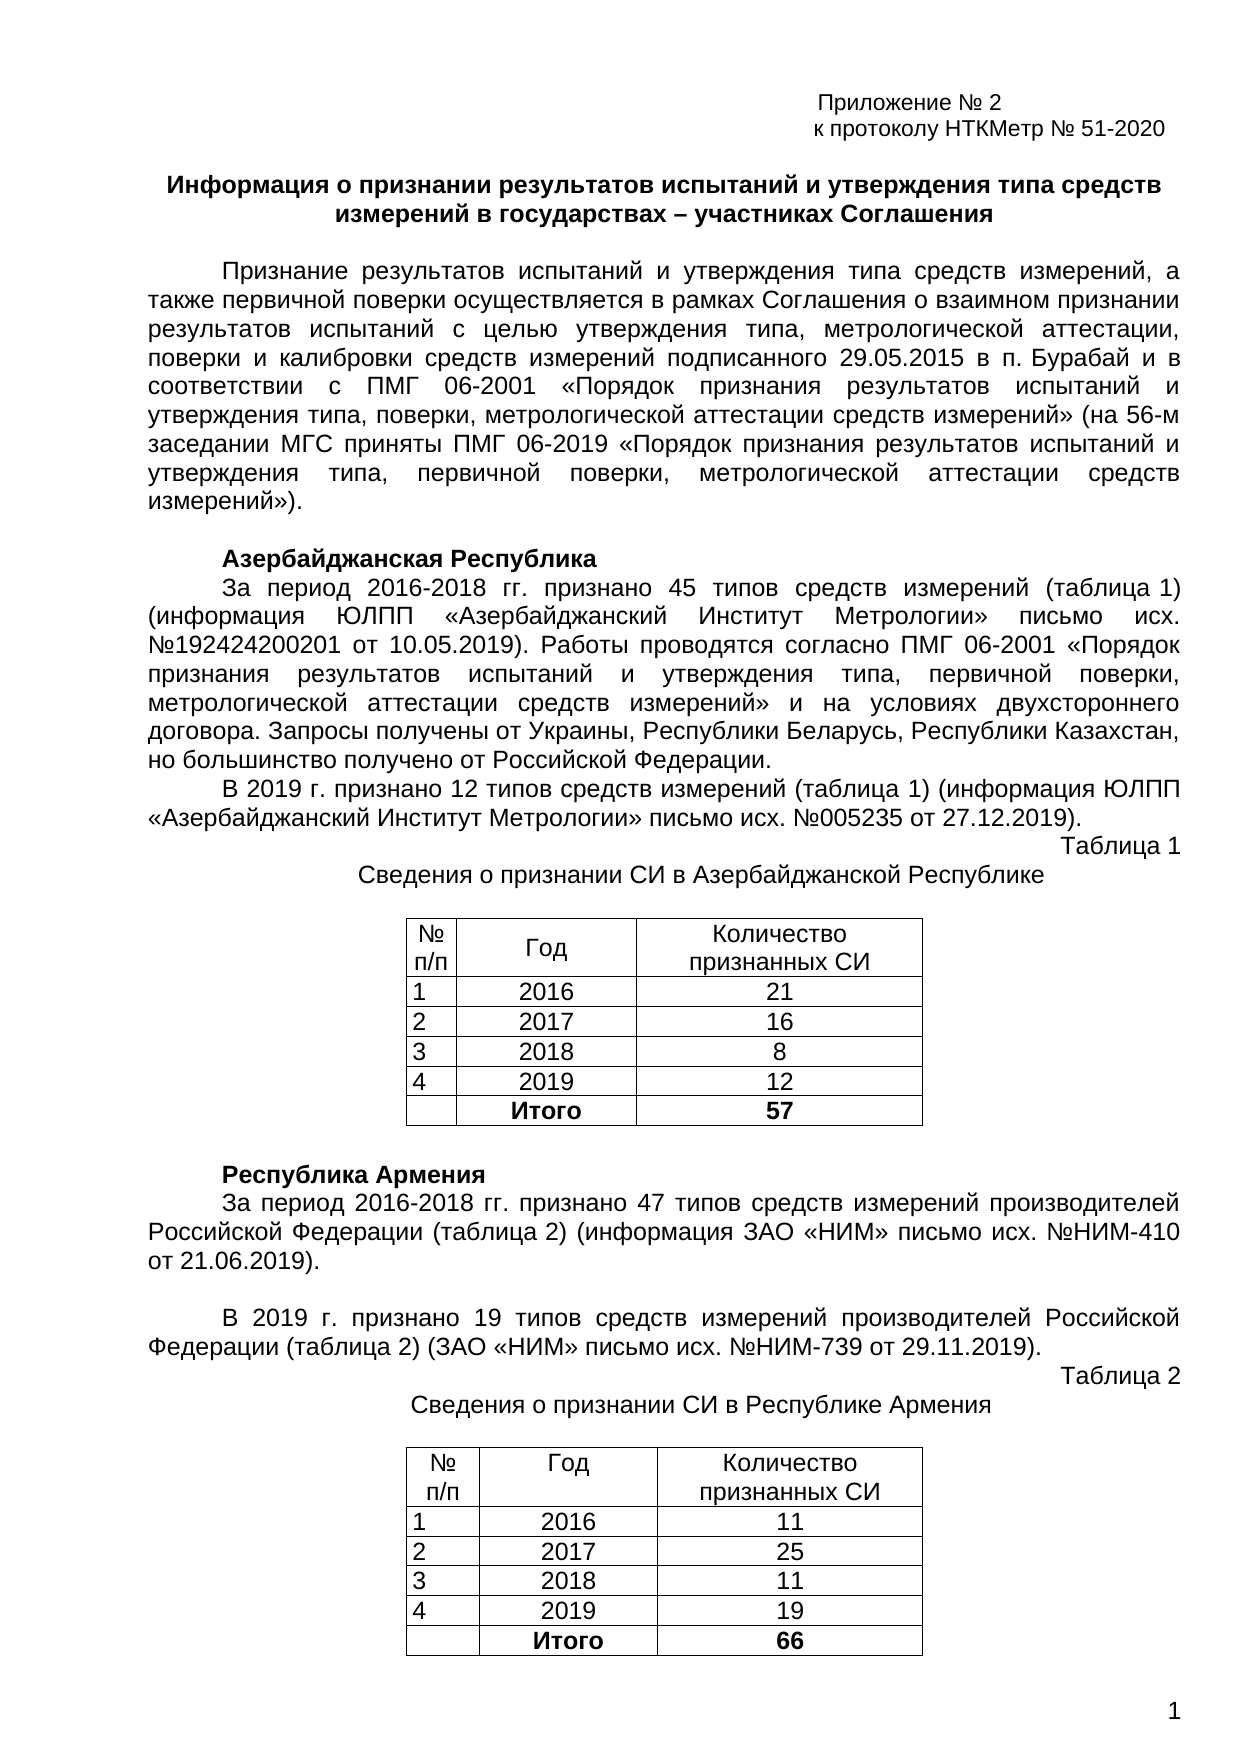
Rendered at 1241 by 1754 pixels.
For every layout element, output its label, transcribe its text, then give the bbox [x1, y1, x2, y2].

table_cell 21 [637, 977, 922, 1006]
text Таблица 2 [148, 1361, 1181, 1390]
text Таблица 1 [148, 831, 1181, 860]
text За период 2016-2018 гг. признано 45 типов средств измерений (таблица 1) (информация ЮЛПП «Азербайджанский Институт Метрологии» письмо исх. №192424200201 от 10.05.2019). Работы проводятся согласно ПМГ 06-2001 «Порядок признания результатов испытаний и утверждения типа, первичной поверки, метрологической аттестации средств измерений» и на условиях двухстороннего договора. Запросы получены от Украины, Республики Беларусь, Республики Казахстан, но большинство получено от Российской Федерации. [148, 573, 1181, 774]
table_header № п/п [407, 1448, 479, 1506]
text Азербайджанская Республика [148, 544, 1181, 573]
table_cell [407, 1537, 479, 1565]
text Сведения о признании СИ в Республике Армения [148, 1390, 1181, 1418]
table_cell 2017 [480, 1537, 657, 1565]
table_cell 2019 [457, 1067, 636, 1095]
table_cell [407, 1596, 479, 1625]
table_header Год [457, 919, 636, 976]
table_header Количество признанных СИ [637, 919, 922, 976]
table_cell 8 [637, 1037, 922, 1066]
text Республика Армения [148, 1160, 1181, 1188]
table_cell 2018 [480, 1566, 657, 1595]
table_cell 2019 [480, 1596, 657, 1625]
table_cell 57 [637, 1096, 922, 1125]
text За период 2016-2018 гг. признано 47 типов средств измерений производителей Российской Федерации (таблица 2) (информация ЗАО «НИМ» письмо исх. №НИМ-410 от 21.06.2019). [148, 1188, 1181, 1275]
table_cell Итого [480, 1626, 657, 1655]
table_cell 2016 [480, 1507, 657, 1536]
table_cell 2016 [457, 977, 636, 1006]
text Сведения о признании СИ в Азербайджанской Республике [148, 860, 1181, 889]
table_cell 25 [658, 1537, 922, 1565]
text В 2019 г. признано 12 типов средств измерений (таблица 1) (информация ЮЛПП «Азербайджанский Институт Метрологии» письмо исх. №005235 от 27.12.2019). [148, 774, 1181, 831]
table_cell [407, 1626, 479, 1655]
table_cell Итого [457, 1096, 636, 1125]
table_cell [407, 1566, 479, 1595]
table_cell 11 [658, 1566, 922, 1595]
table_cell [407, 977, 456, 1006]
table_header № п/п [407, 919, 456, 976]
table_header Год [480, 1448, 657, 1506]
text В 2019 г. признано 19 типов средств измерений производителей Российской Федерации (таблица 2) (ЗАО «НИМ» письмо исх. №НИМ-739 от 29.11.2019). [148, 1303, 1181, 1361]
text Признание результатов испытаний и утверждения типа средств измерений, а также первичной поверки осуществляется в рамках Соглашения о взаимном признании результатов испытаний с целью утверждения типа, метрологической аттестации, поверки и калибровки средств измерений подписанного 29.05.2015 в п. Бурабай и в соответствии с ПМГ 06-2001 «Порядок признания результатов испытаний и утверждения типа, поверки, метрологической аттестации средств измерений» (на 56-м заседании МГС приняты ПМГ 06-2019 «Порядок признания результатов испытаний и утверждения типа, первичной поверки, метрологической аттестации средств измерений»). [148, 256, 1181, 515]
table_cell 11 [658, 1507, 922, 1536]
text Информация о признании результатов испытаний и утверждения типа средств измерений в государствах – участниках Соглашения [148, 170, 1181, 228]
table_cell 2018 [457, 1037, 636, 1066]
table_cell [407, 1007, 456, 1036]
table_cell [407, 1507, 479, 1536]
table_cell 16 [637, 1007, 922, 1036]
text к протоколу НТКМетр № 51-2020 [797, 115, 1181, 141]
table_cell [407, 1067, 456, 1095]
text Приложение № 2 [638, 89, 1181, 115]
table_cell 2017 [457, 1007, 636, 1036]
table_cell [407, 1037, 456, 1066]
table_header Количество признанных СИ [658, 1448, 922, 1506]
table_cell [407, 1096, 456, 1125]
table_cell 12 [637, 1067, 922, 1095]
table_cell 66 [658, 1626, 922, 1655]
table_cell 19 [658, 1596, 922, 1625]
